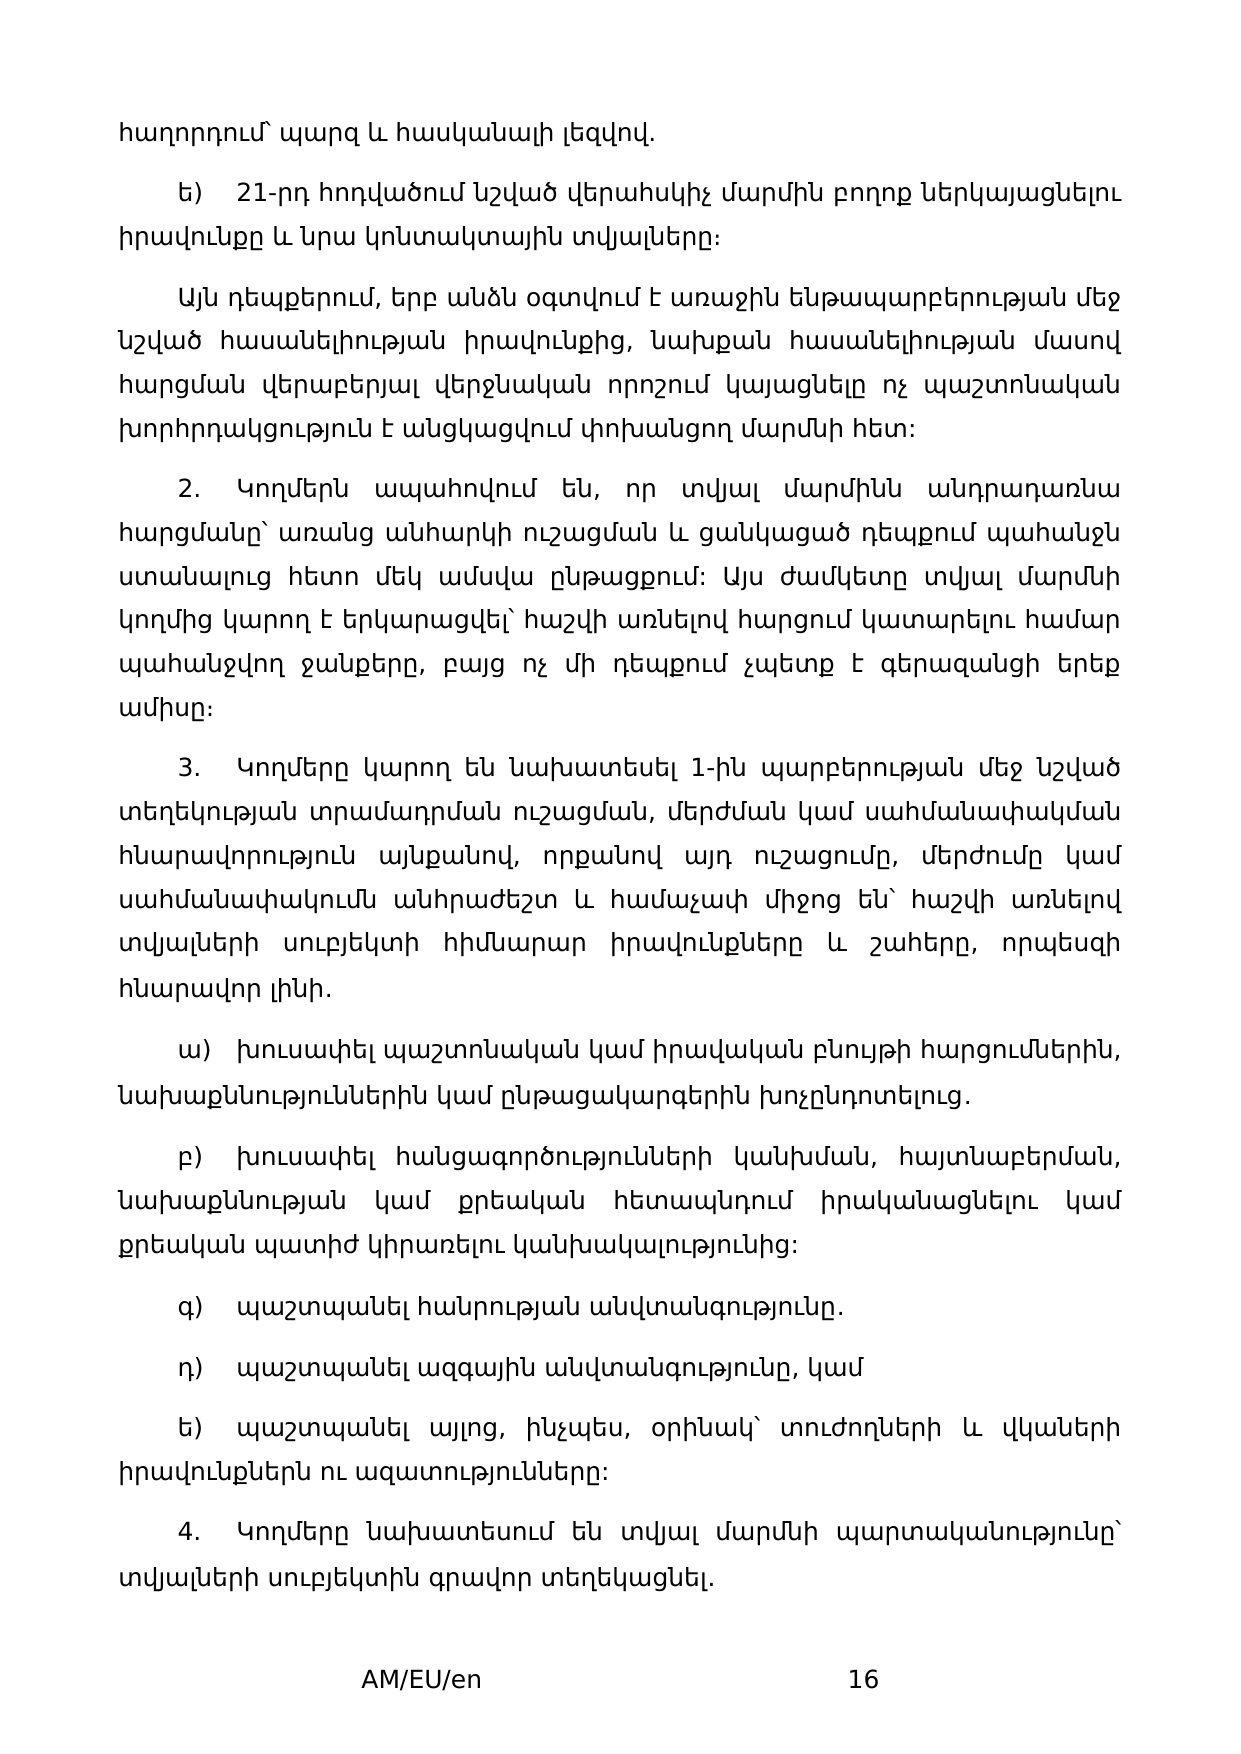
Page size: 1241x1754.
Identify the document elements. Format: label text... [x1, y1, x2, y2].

text դ) պաշտպանել ազգային անվտանգությունը, կամ [118, 1353, 1122, 1382]
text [118, 118, 1122, 147]
text ե) պաշտպանել այլոց, ինչպես, օրինակ՝ տուժողների և վկաների իրավունքներն ու ազատությունները: [118, 1413, 1122, 1486]
text Այն դեպքերում, երբ անձն օգտվում է առաջին ենթապարբերության մեջ նշված հասանելիության իրավունքից, նախքան հասանելիության մասով հարցման վերաբերյալ վերջնական որոշում կայացնելը ոչ պաշտոնական խորհրդակցություն է անցկացվում փոխանցող մարմնի հետ: [118, 283, 1122, 443]
text գ) պաշտպանել հանրության անվտանգությունը․ [118, 1290, 1122, 1321]
text ա) խուսափել պաշտոնական կամ իրավական բնույթի հարցումներին, նախաքննություններին կամ ընթացակարգերին խոչընդոտելուց․ [118, 1035, 1122, 1110]
text 2. Կողմերն ապահովում են, որ տվյալ մարմինն անդրադառնա հարցմանը՝ առանց անհարկի ուշացման և ցանկացած դեպքում պահանջն ստանալուց հետո մեկ ամսվա ընթացքում: Այս ժամկետը տվյալ մարմնի կողմից կարող է երկարացվել՝ հաշվի առնելով հարցում կատարելու համար պահանջվող ջանքերը, բայց ոչ մի դեպքում չպետք է գերազանցի երեք ամիսը։ [118, 474, 1122, 722]
text 4. Կողմերը նախատեսում են տվյալ մարմնի պարտականությունը՝ տվյալների սուբյեկտին գրավոր տեղեկացնել․ [118, 1517, 1122, 1592]
text բ) խուսափել հանցագործությունների կանխման, հայտնաբերման, նախաքննության կամ քրեական հետապնդում իրականացնելու կամ քրեական պատիժ կիրառելու կանխակալությունից: [118, 1142, 1122, 1259]
text 3. Կողմերը կարող են նախատեսել 1-ին պարբերության մեջ նշված տեղեկության տրամադրման ուշացման, մերժման կամ սահմանափակման հնարավորություն այնքանով, որքանով այդ ուշացումը, մերժումը կամ սահմանափակումն անհրաժեշտ և համաչափ միջոց են՝ հաշվի առնելով տվյալների սուբյեկտի հիմնարար իրավունքները և շահերը, որպեսզի հնարավոր լինի․ [118, 753, 1122, 1003]
text ե) 21-րդ հոդվածում նշված վերահսկիչ մարմին բողոք ներկայացնելու իրավունքը և նրա կոնտակտային տվյալները։ [118, 178, 1122, 251]
